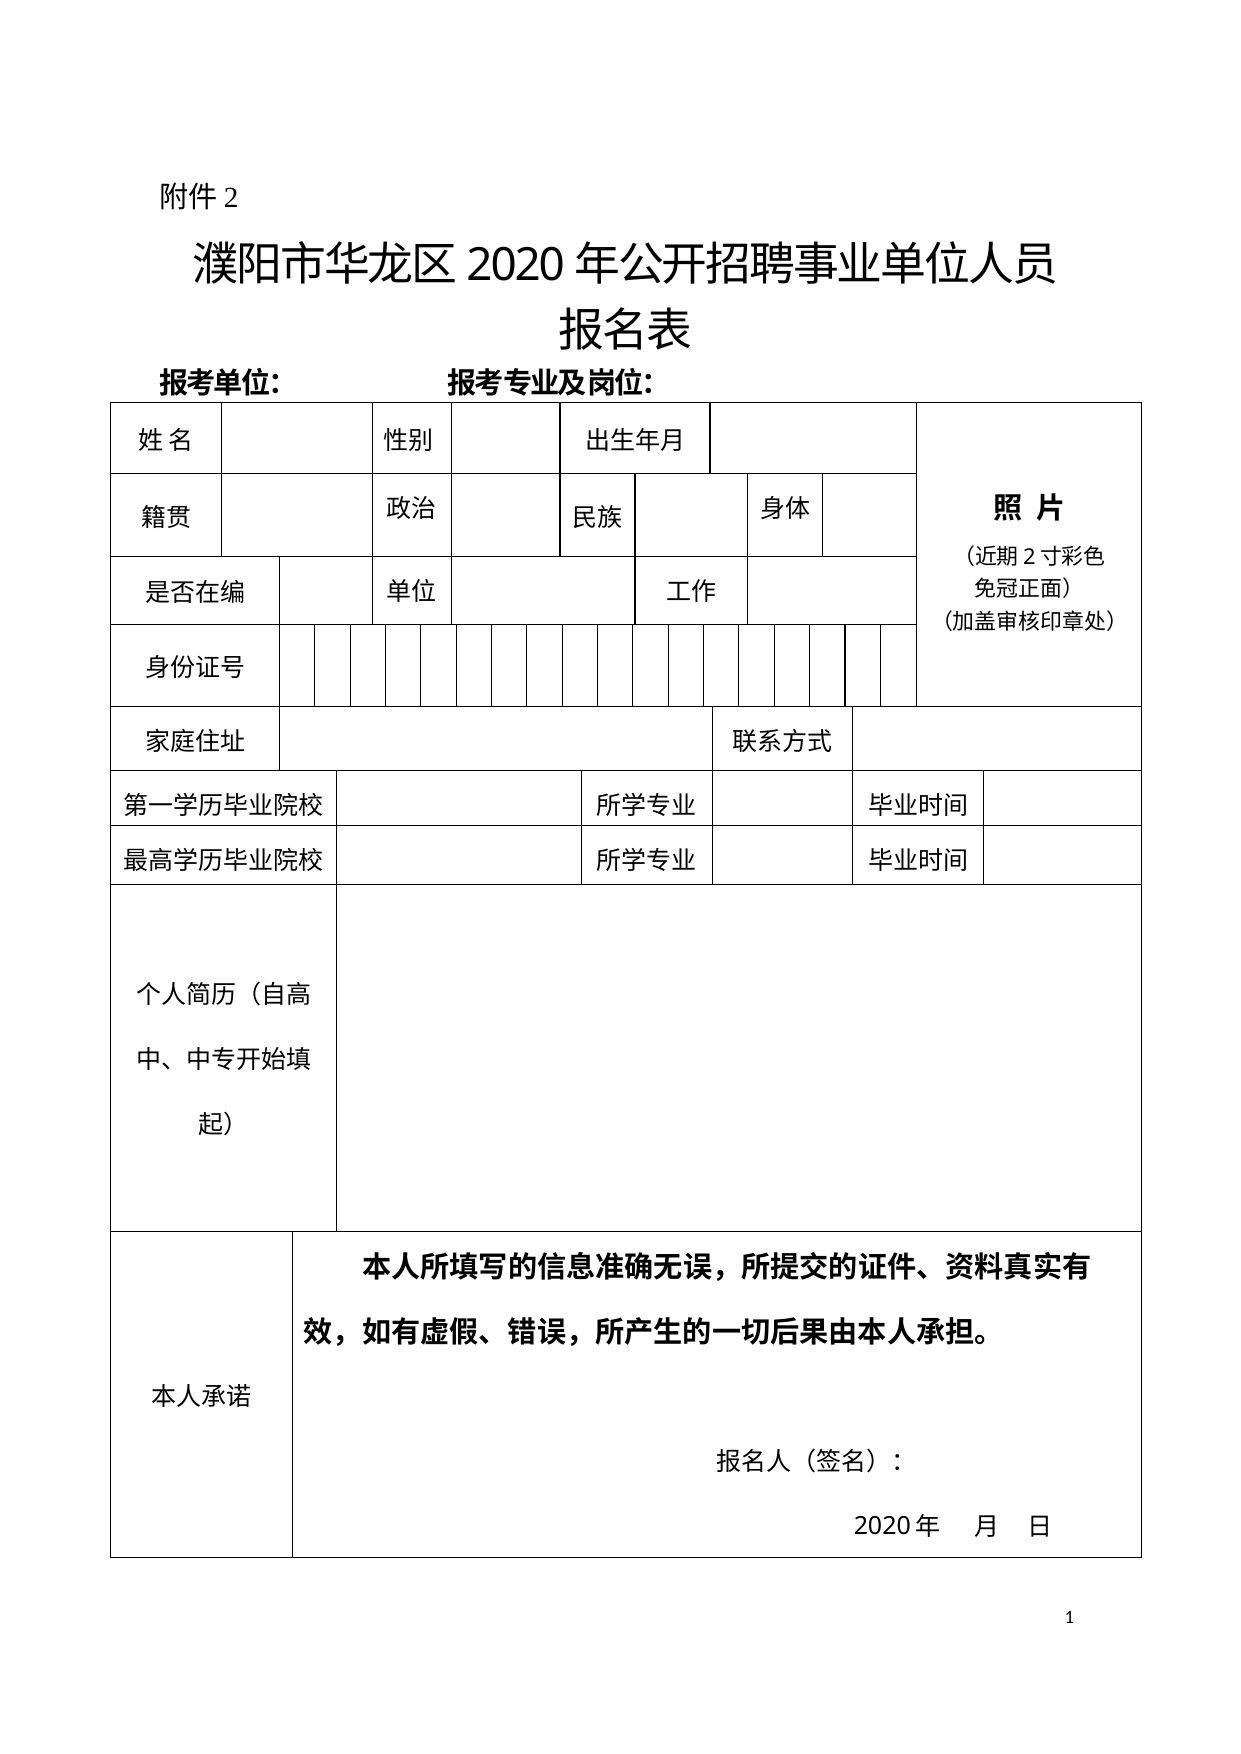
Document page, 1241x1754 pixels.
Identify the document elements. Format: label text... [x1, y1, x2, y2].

table_cell 工作 年限 [636, 557, 747, 623]
table_cell 本人承诺 [111, 1232, 292, 1557]
table_cell 最高学历毕业院校 [111, 826, 336, 884]
table_cell 是否在编 [111, 557, 279, 623]
table_cell [280, 557, 372, 623]
table_header [711, 403, 916, 473]
text 报名表 [159, 293, 1092, 360]
table_cell [337, 885, 1141, 1231]
table_header 出生年月 [561, 403, 709, 473]
table_cell [457, 625, 491, 706]
text 濮阳市华龙区2020年公开招聘事业单位人员 [159, 227, 1092, 293]
table_cell 毕业时间 [853, 826, 983, 884]
table_cell [984, 771, 1141, 825]
table_cell 身体状况 [748, 474, 822, 556]
table_cell 个人简历（自高中、中专开始填起） [111, 885, 336, 1231]
table_cell [775, 625, 809, 706]
table_cell [823, 474, 916, 556]
table_cell 所学专业 [582, 826, 712, 884]
table_cell [598, 625, 632, 706]
table_cell [713, 771, 852, 825]
table_header 照 片 （近期2寸彩色 免冠正面） （加盖审核印章处） [917, 403, 1141, 706]
table_cell 民族 [561, 474, 634, 556]
table_cell [280, 707, 712, 770]
table_cell [984, 826, 1141, 884]
table_cell [452, 474, 559, 556]
table_cell [337, 771, 581, 825]
table_header 姓 名 [111, 403, 221, 473]
table_cell [748, 557, 916, 623]
table_cell [527, 625, 562, 706]
text 报考单位： 报考专业及岗位： [159, 360, 1092, 402]
table_cell [853, 707, 1141, 770]
table_cell [563, 625, 597, 706]
table_cell [351, 625, 385, 706]
table_cell [315, 625, 350, 706]
table_cell 联系方式 [713, 707, 852, 770]
table_cell [739, 625, 774, 706]
table_cell [421, 625, 456, 706]
table_cell [633, 625, 668, 706]
table_cell [846, 625, 880, 706]
table_cell [280, 625, 314, 706]
table_cell 籍贯 [111, 474, 221, 556]
table_cell 身份证号 [111, 625, 279, 706]
table_cell 第一学历毕业院校 [111, 771, 336, 825]
table_cell [452, 557, 634, 623]
table_cell 单位名称 [373, 557, 451, 623]
table_cell 家庭住址 [111, 707, 279, 770]
table_cell [881, 625, 916, 706]
table_cell [636, 474, 747, 556]
table_cell [810, 625, 844, 706]
table_cell [669, 625, 703, 706]
table_cell 毕业时间 [853, 771, 983, 825]
table_header [222, 403, 372, 473]
table_cell 政治面貌 [373, 474, 451, 556]
table_cell [386, 625, 420, 706]
table_cell [492, 625, 526, 706]
table_cell [222, 474, 372, 556]
table_cell [337, 826, 581, 884]
table_cell 所学专业 [582, 771, 712, 825]
text 附件2 [159, 162, 1153, 227]
table_cell [704, 625, 738, 706]
table_cell 本人所填写的信息准确无误，所提交的证件、资料真实有效，如有虚假、错误，所产生的一切后果由本人承担。 报名人（签名）： 2020年 月 日 [293, 1232, 1141, 1557]
table_header [452, 403, 559, 473]
table_header 性别 [373, 403, 451, 473]
table_cell [713, 826, 852, 884]
